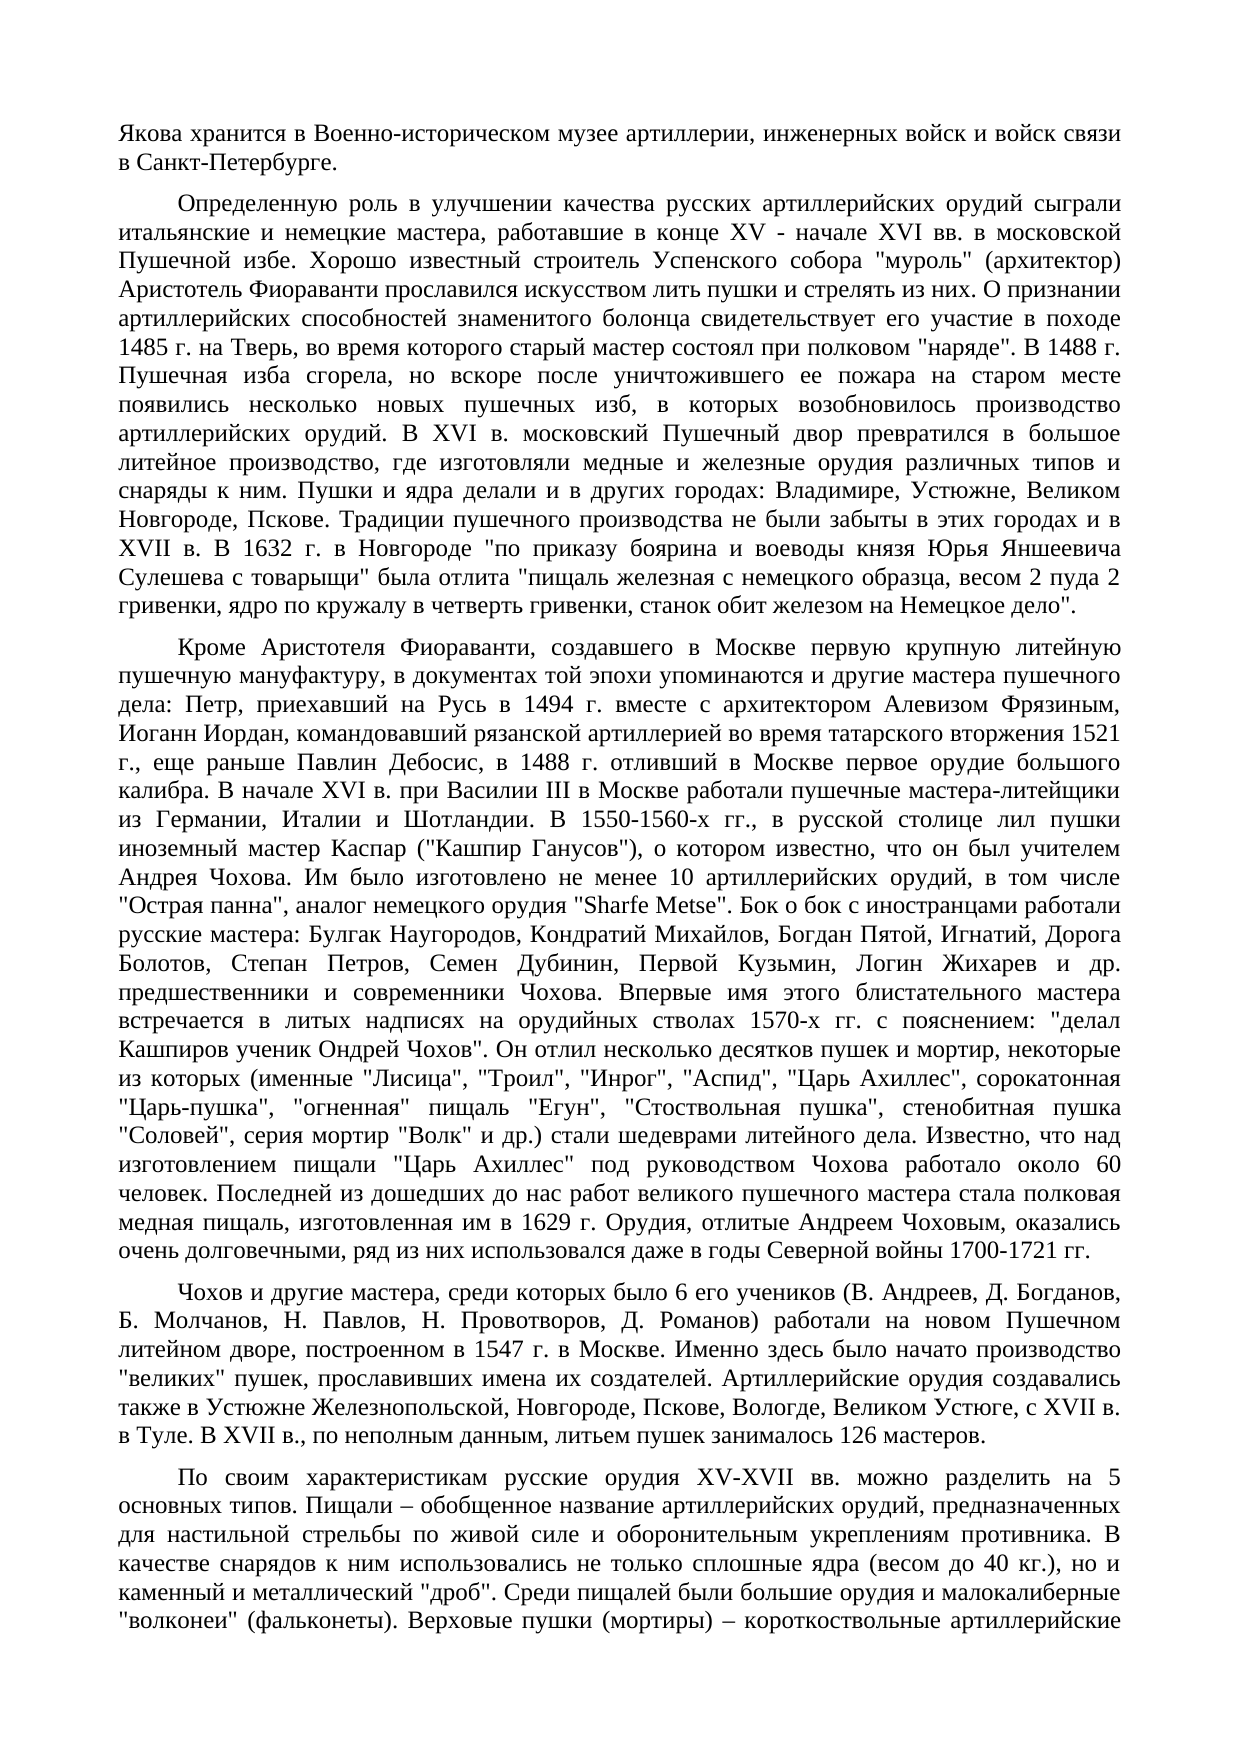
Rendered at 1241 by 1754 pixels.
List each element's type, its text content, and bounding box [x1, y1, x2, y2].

text Определенную роль в улучшении качества русских артиллерийских орудий сыграли итальянские и немецкие мастера, работавшие в конце XV - начале XVI вв. в московской Пушечной избе. Хорошо известный строитель Успенского собора "муроль" (архитектор) Аристотель Фиораванти прославился искусством лить пушки и стрелять из них. О признании артиллерийских способностей знаменитого болонца свидетельствует его участие в походе 1485 г. на Тверь, во время которого старый мастер состоял при полковом "наряде". В 1488 г. Пушечная изба сгорела, но вскоре после уничтожившего ее пожара на старом месте появились несколько новых пушечных изб, в которых возобновилось производство артиллерийских орудий. В XVI в. московский Пушечный двор превратился в большое литейное производство, где изготовляли медные и железные орудия различных типов и снаряды к ним. Пушки и ядра делали и в других городах: Владимире, Устюжне, Великом Новгороде, Пскове. Традиции пушечного производства не были забыты в этих городах и в XVII в. В 1632 г. в Новгороде "по приказу боярина и воеводы князя Юрья Яншеевича Сулешева с товарыщи" была отлита "пищаль железная с немецкого образца, весом 2 пуда 2 гривенки, ядро по кружалу в четверть гривенки, станок обит железом на Немецкое дело". [118, 188, 1122, 619]
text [118, 118, 1122, 176]
text Чохов и другие мастера, среди которых было 6 его учеников (В. Андреев, Д. Богданов, Б. Молчанов, Н. Павлов, Н. Провотворов, Д. Романов) работали на новом Пушечном литейном дворе, построенном в 1547 г. в Москве. Именно здесь было начато производство "великих" пушек, прославивших имена их создателей. Артиллерийские орудия создавались также в Устюжне Железнопольской, Новгороде, Пскове, Вологде, Великом Устюге, с XVII в. в Туле. В XVII в., по неполным данным, литьем пушек занималось 126 мастеров. [118, 1277, 1122, 1449]
text Кроме Аристотеля Фиораванти, создавшего в Москве первую крупную литейную пушечную мануфактуру, в документах той эпохи упоминаются и другие мастера пушечного дела: Петр, приехавший на Русь в 1494 г. вместе с архитектором Алевизом Фрязиным, Иоганн Иордан, командовавший рязанской артиллерией во время татарского вторжения 1521 г., еще раньше Павлин Дебосис, в 1488 г. отливший в Москве первое орудие большого калибра. В начале XVI в. при Василии III в Москве работали пушечные мастера-литейщики из Германии, Италии и Шотландии. В 1550-1560-х гг., в русской столице лил пушки иноземный мастер Каспар ("Кашпир Ганусов"), о котором известно, что он был учителем Андрея Чохова. Им было изготовлено не менее 10 артиллерийских орудий, в том числе "Острая панна", аналог немецкого орудия "Sharfe Metse". Бок о бок с иностранцами работали русские мастера: Булгак Наугородов, Кондратий Михайлов, Богдан Пятой, Игнатий, Дорога Болотов, Степан Петров, Семен Дубинин, Первой Кузьмин, Логин Жихарев и др. предшественники и современники Чохова. Впервые имя этого блистательного мастера встречается в литых надписях на орудийных стволах 1570-х гг. с пояснением: "делал Кашпиров ученик Ондрей Чохов". Он отлил несколько десятков пушек и мортир, некоторые из которых (именные "Лисица", "Троил", "Инрог", "Аспид", "Царь Ахиллес", сорокатонная "Царь-пушка", "огненная" пищаль "Егун", "Стоствольная пушка", стенобитная пушка "Соловей", серия мортир "Волк" и др.) стали шедеврами литейного дела. Известно, что над изготовлением пищали "Царь Ахиллес" под руководством Чохова работало около 60 человек. Последней из дошедших до нас работ великого пушечного мастера стала полковая медная пищаль, изготовленная им в 1629 г. Орудия, отлитые Андреем Чоховым, оказались очень долговечными, ряд из них использовался даже в годы Северной войны 1700-1721 гг. [118, 632, 1122, 1264]
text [118, 1462, 1122, 1634]
